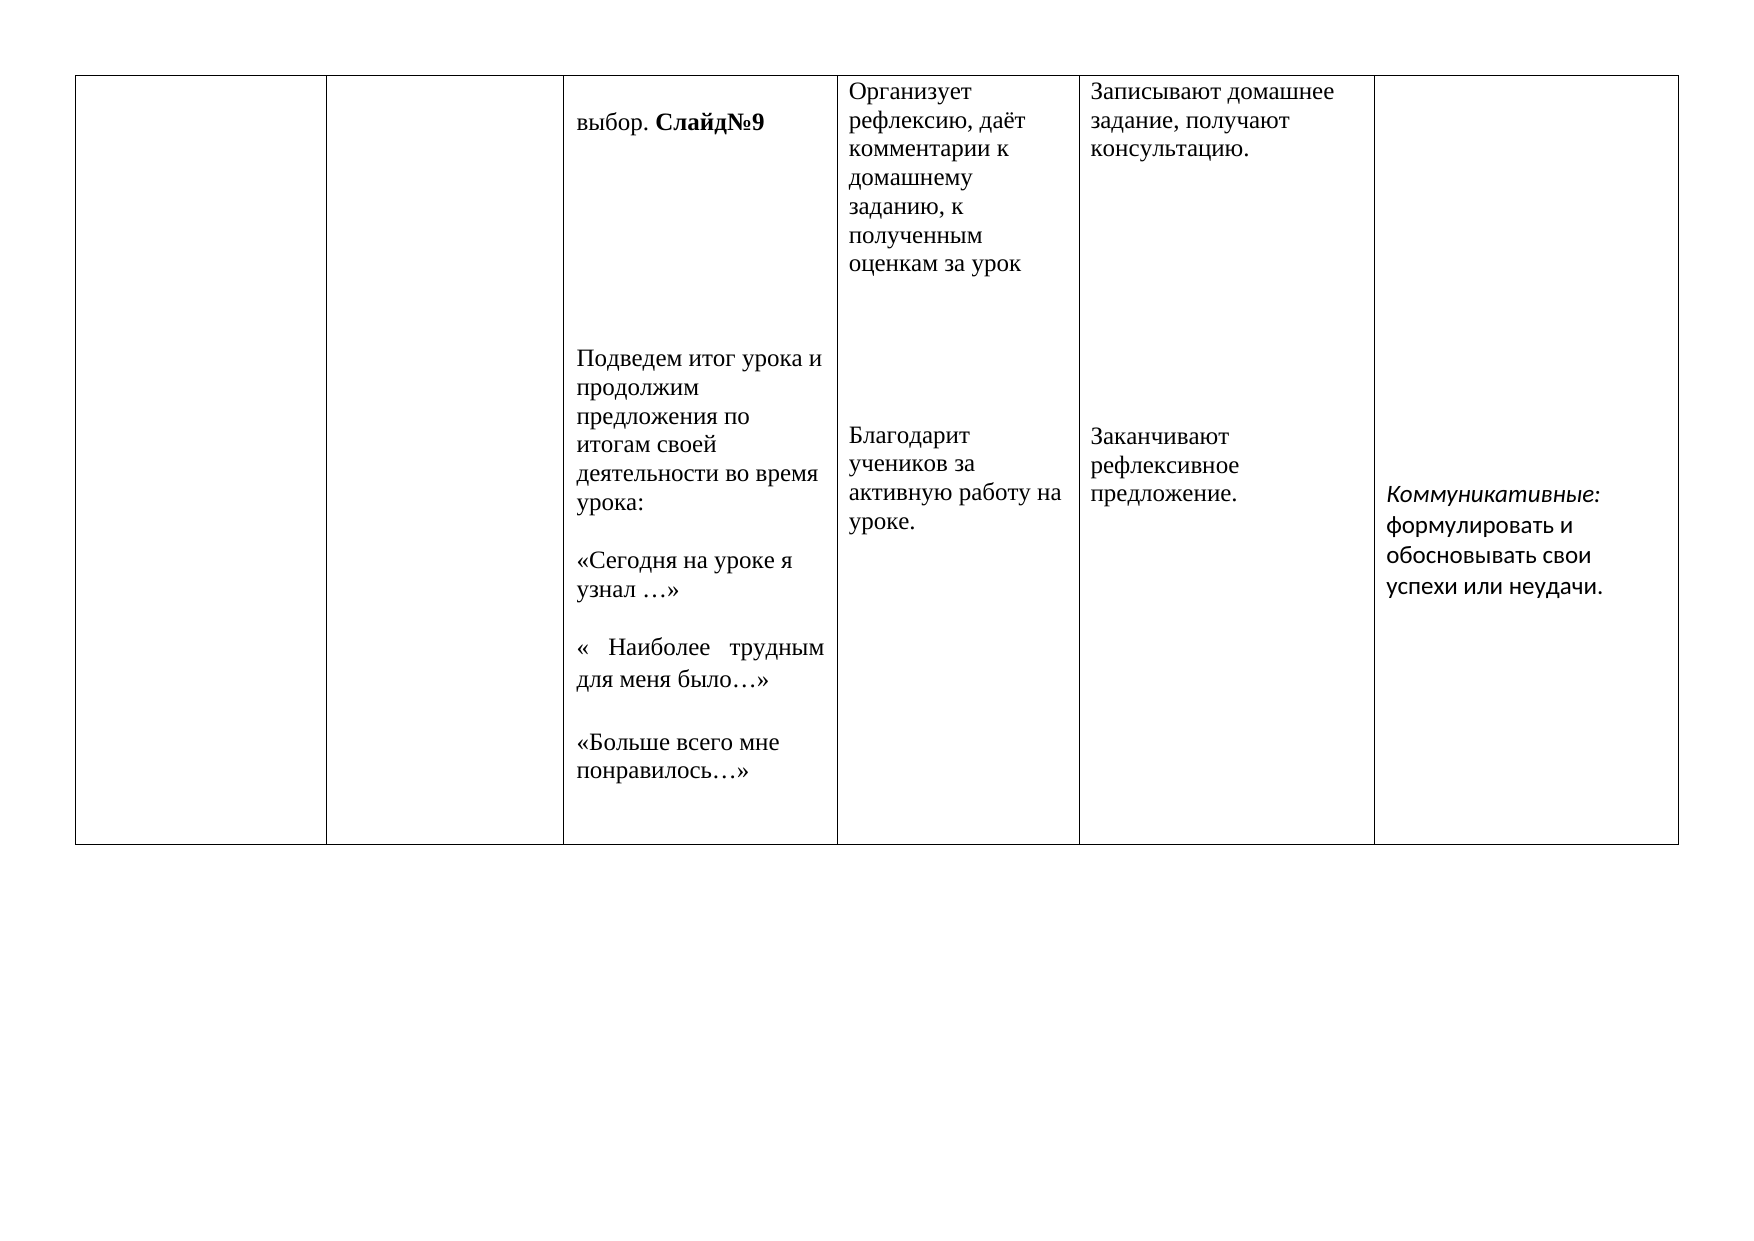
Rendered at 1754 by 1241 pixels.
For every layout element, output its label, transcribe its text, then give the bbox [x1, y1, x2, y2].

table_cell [76, 76, 326, 844]
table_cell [1375, 76, 1678, 844]
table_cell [564, 76, 837, 844]
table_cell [327, 76, 563, 844]
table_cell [838, 76, 1079, 844]
